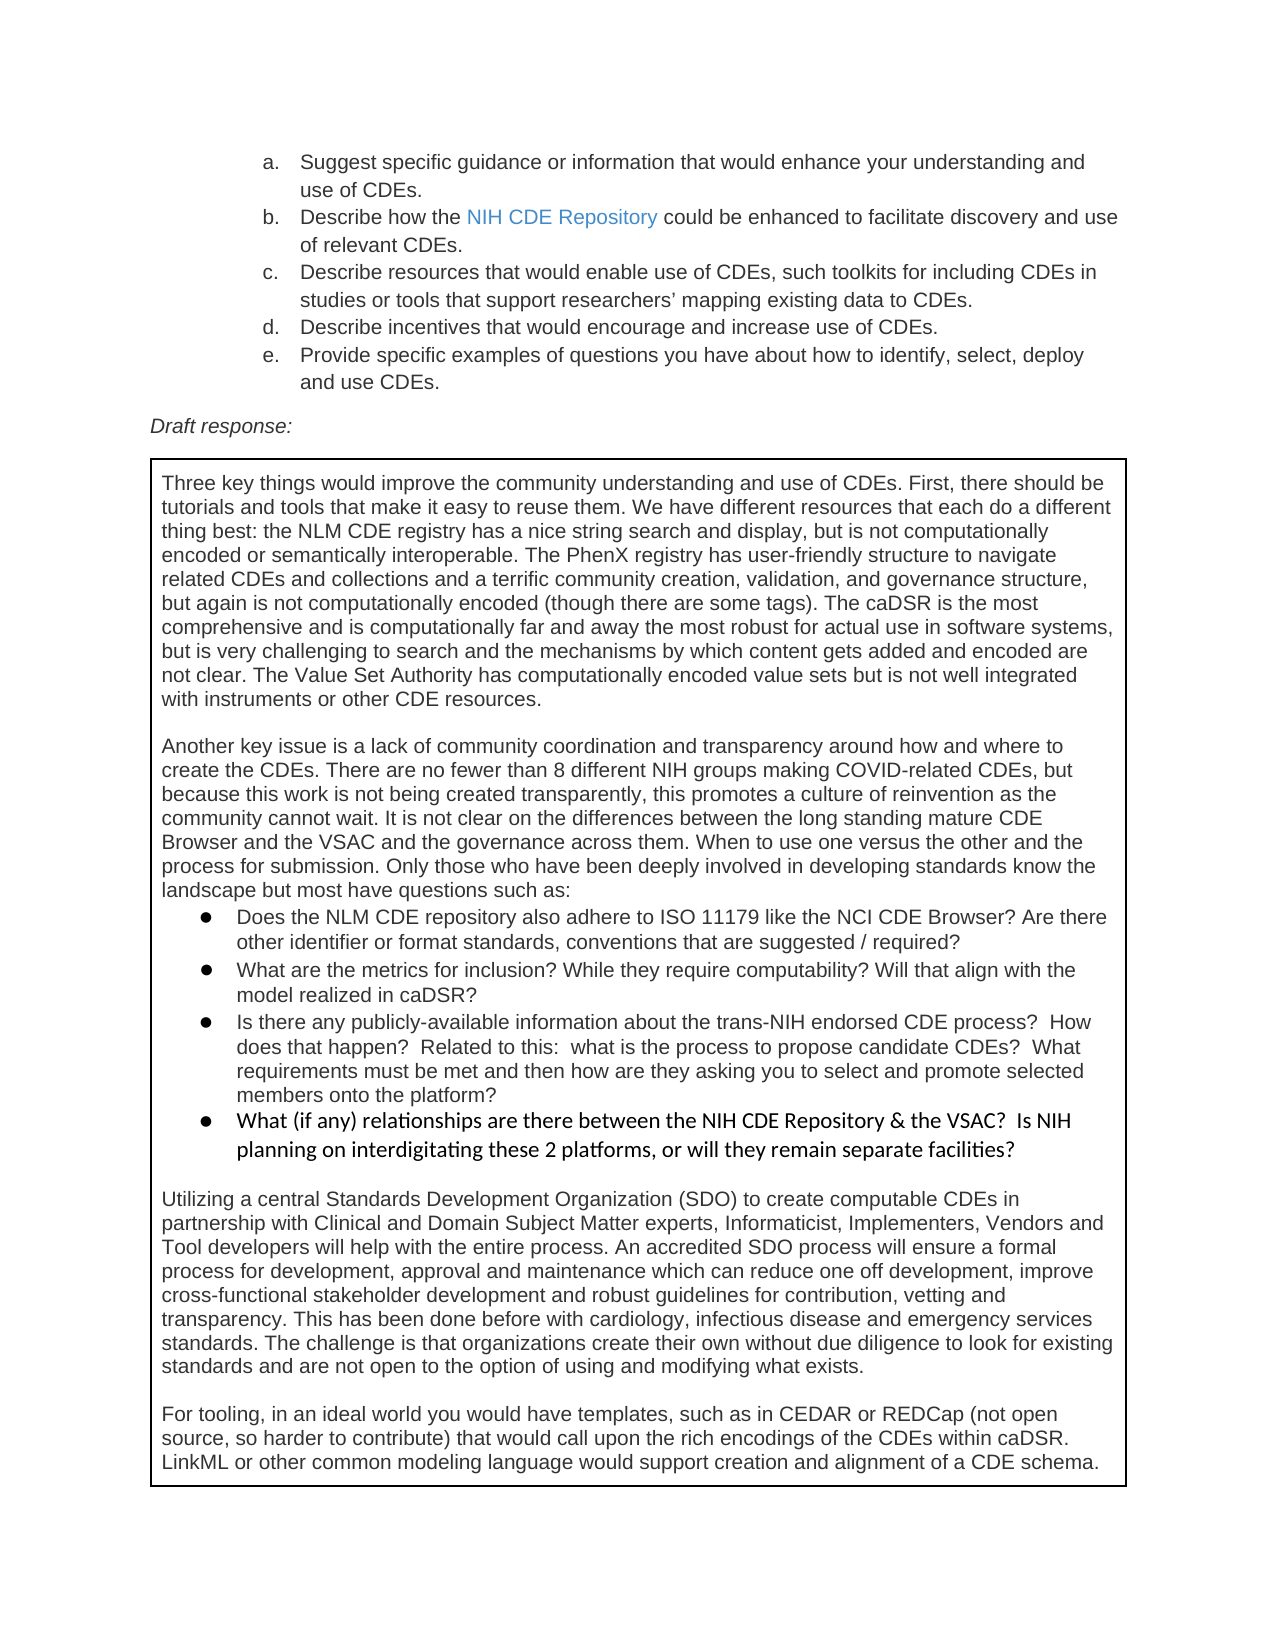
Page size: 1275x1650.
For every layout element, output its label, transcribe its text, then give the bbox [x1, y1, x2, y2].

list Provide specific examples of questions you have about how to identify, select, deploy and use CDEs. [262, 342, 1125, 394]
list Suggest specific guidance or information that would enhance your understanding and use of CDEs. [262, 150, 1125, 201]
list Describe incentives that would encourage and increase use of CDEs. [262, 315, 1125, 339]
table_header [152, 460, 1125, 1484]
text Draft response: [150, 414, 1125, 438]
list Describe resources that would enable use of CDEs, such toolkits for including CDEs in studies or tools that support researchers’ mapping existing data to CDEs. [262, 260, 1125, 311]
list Describe how the NIH CDE Repository could be enhanced to facilitate discovery and use of relevant CDEs. [262, 205, 1125, 256]
